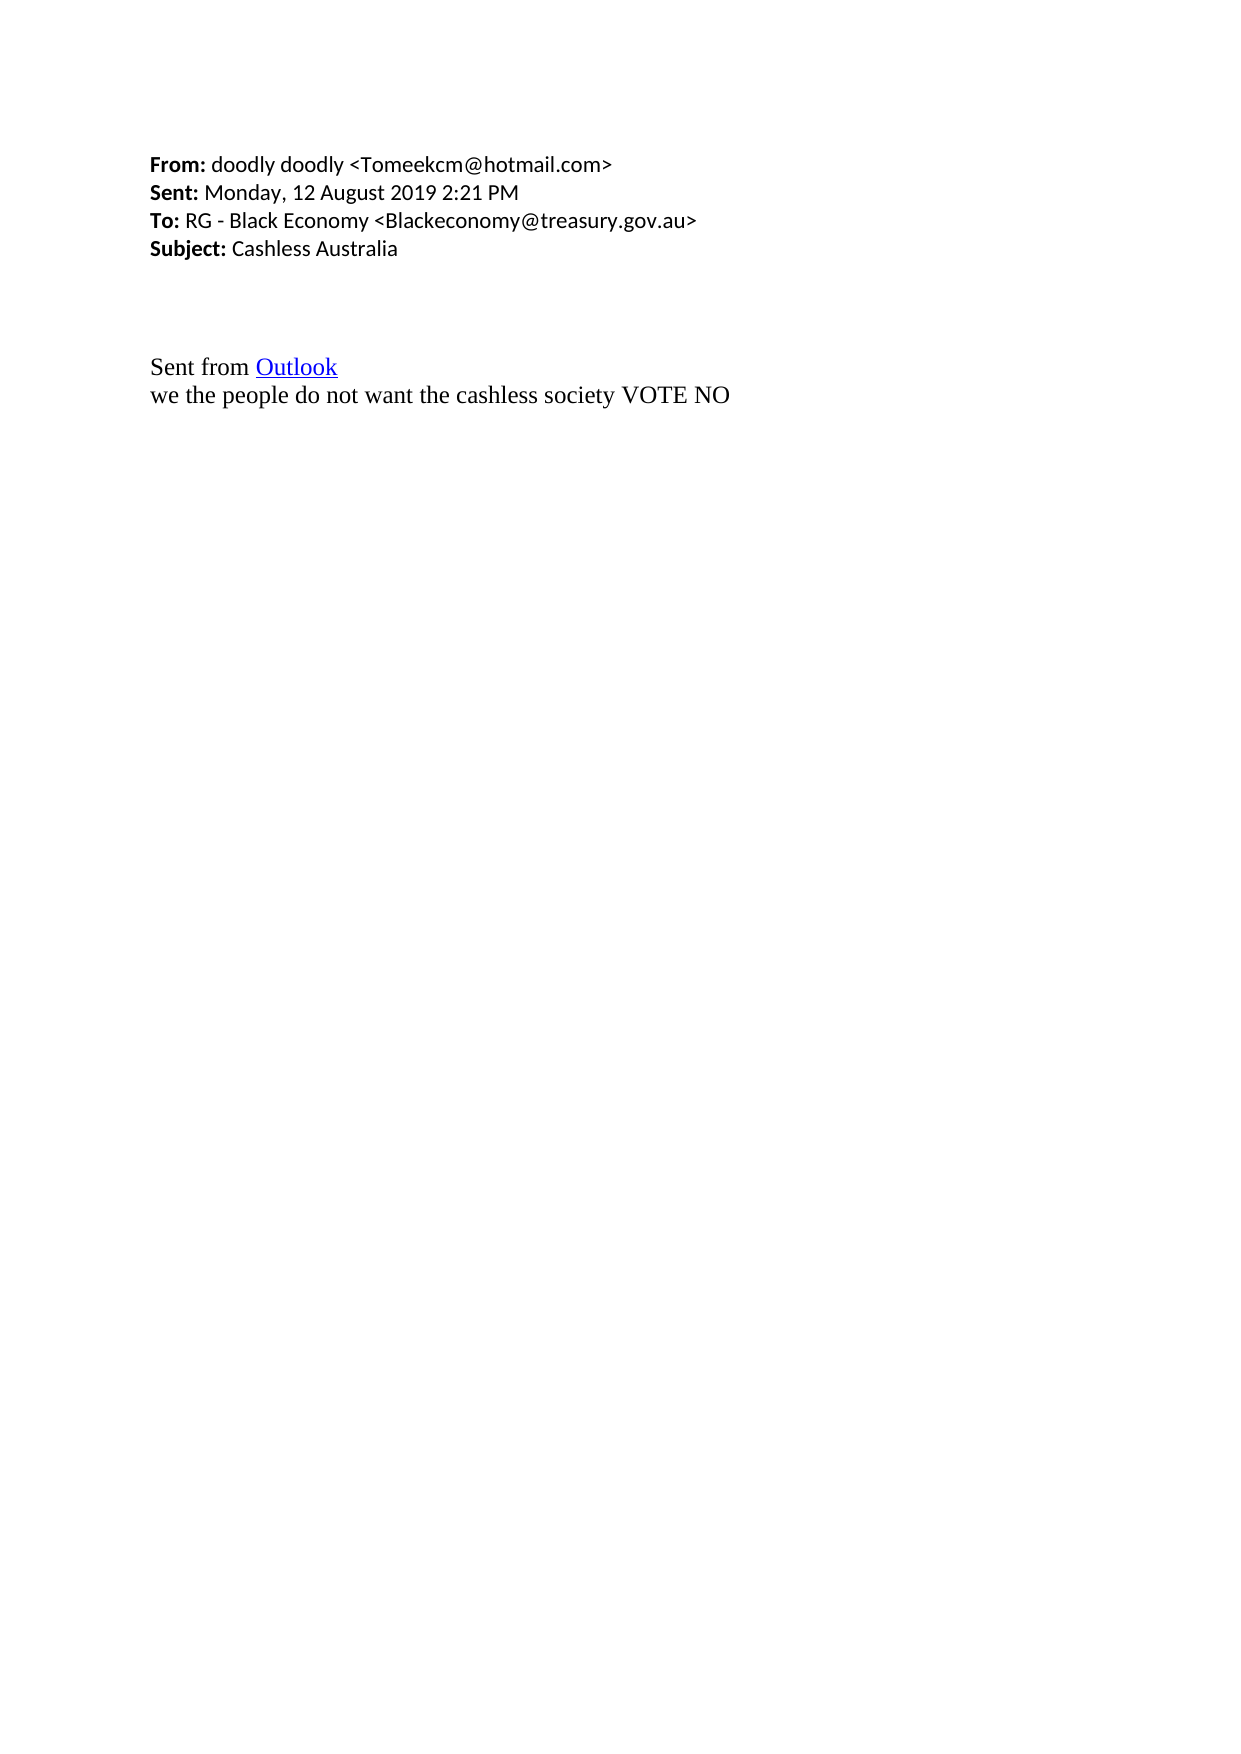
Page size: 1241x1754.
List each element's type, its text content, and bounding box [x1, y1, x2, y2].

text we the people do not want the cashless society VOTE NO [150, 381, 1090, 409]
text From: doodly doodly <Tomeekcm@hotmail.com> Sent: Monday, 12 August 2019 2:21 PM To: RG - Black Economy <Blackeconomy@treasury.gov.au> Subject: Cashless Australia [150, 150, 1090, 262]
text Sent from Outlook [150, 352, 1090, 381]
